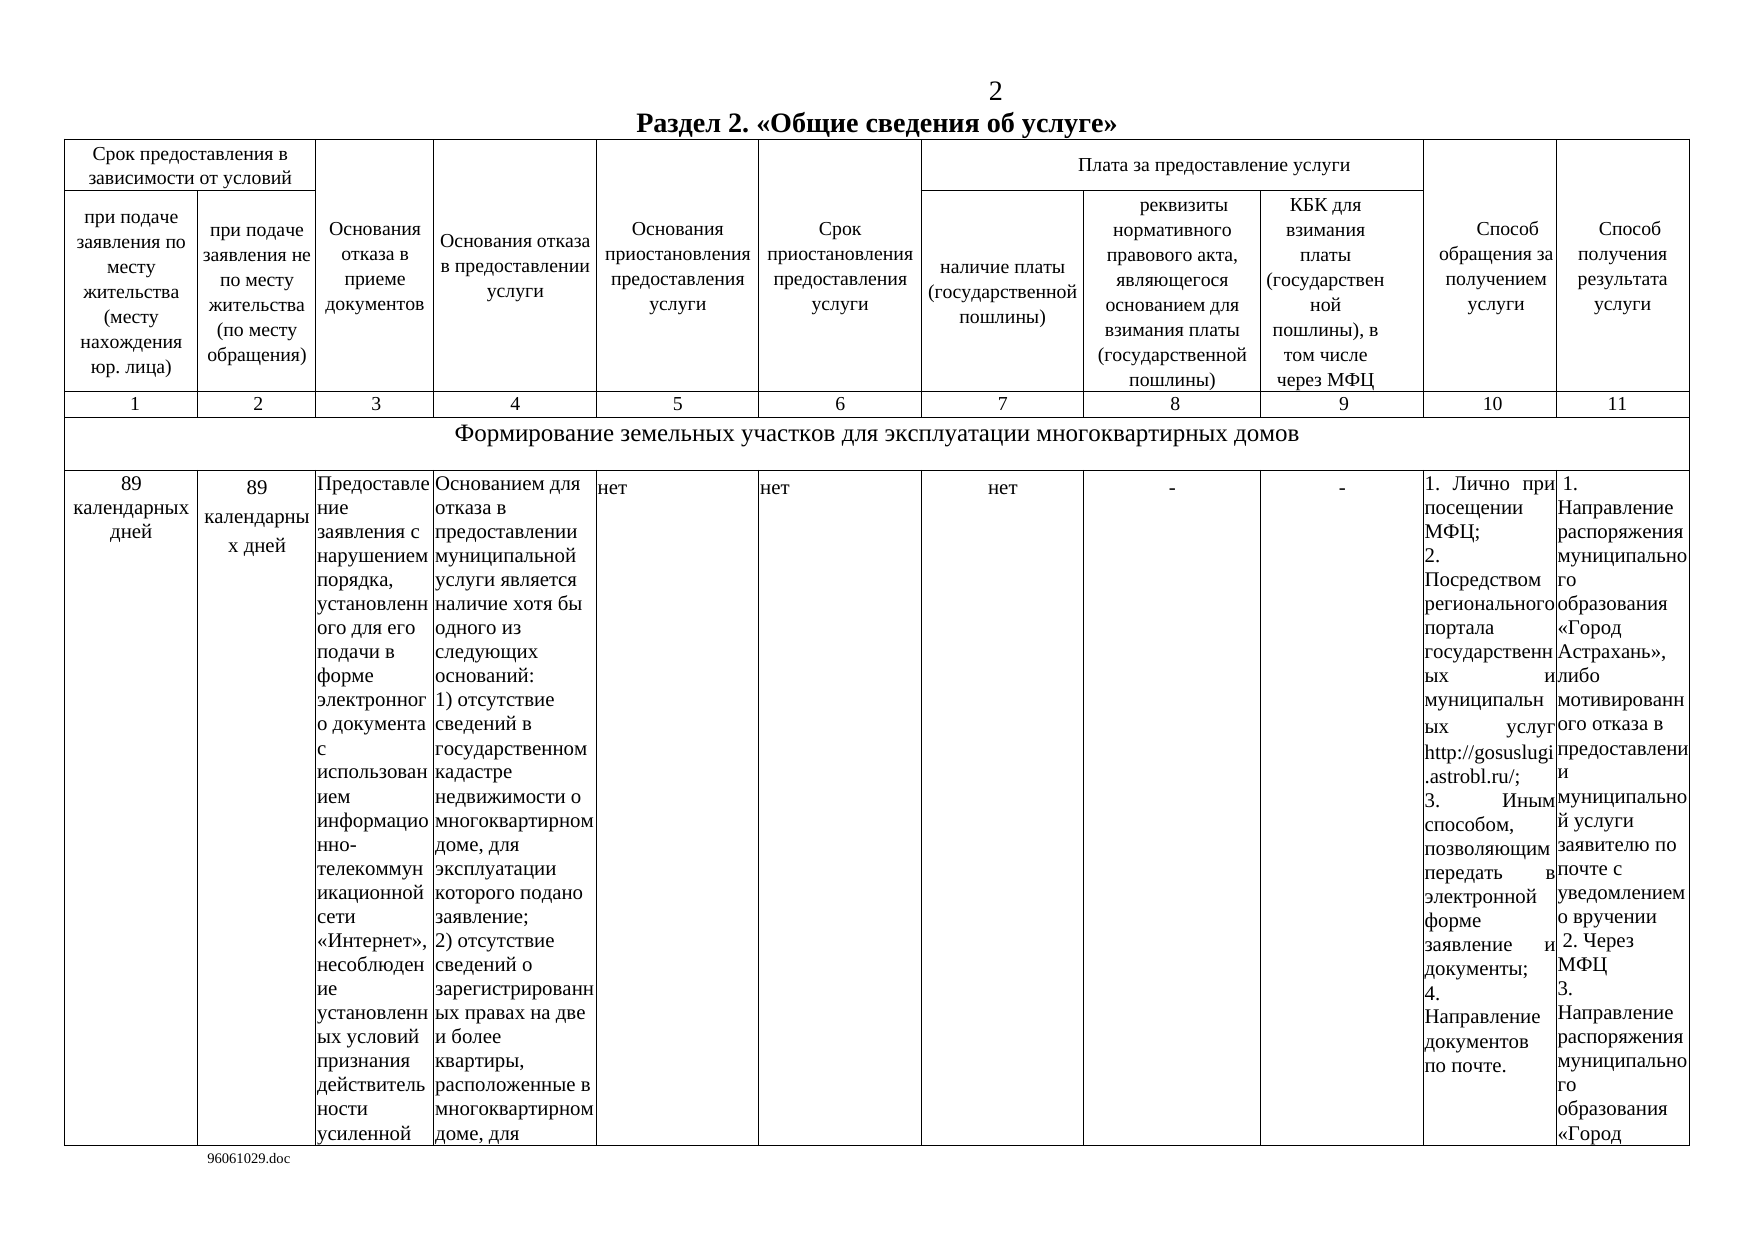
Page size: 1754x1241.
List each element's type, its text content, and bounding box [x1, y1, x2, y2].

table_cell 1 [65, 392, 197, 417]
table_cell 11 [1557, 392, 1689, 417]
table_cell 7 [922, 392, 1083, 417]
table_cell 5 [597, 392, 758, 417]
table_cell нет [922, 471, 1083, 1144]
table_cell нет [597, 471, 758, 1144]
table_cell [434, 471, 596, 1144]
table_cell 4 [434, 392, 596, 417]
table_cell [1424, 471, 1556, 1144]
text Раздел 2. «Общие сведения об услуге» [118, 106, 1636, 138]
table_header Основания отказа в предоставлении услуги [434, 140, 596, 391]
table_cell 89 календарных дней [198, 471, 315, 1144]
table_cell 6 [759, 392, 921, 417]
table_cell - [1084, 471, 1260, 1144]
table_cell 3 [316, 392, 433, 417]
table_cell 2 [198, 392, 315, 417]
table_cell реквизиты нормативного правового акта, являющегося основанием для взимания платы (государственной пошлины) [1084, 191, 1260, 391]
table_cell 9 [1261, 392, 1423, 417]
table_cell наличие платы (государственной пошлины) [922, 191, 1083, 391]
table_header Срок приостановления предоставления услуги [759, 140, 921, 391]
table_cell Формирование земельных участков для эксплуатации многоквартирных домов [65, 418, 1689, 470]
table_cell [1557, 471, 1689, 1144]
table_header Способ получения результата услуги [1557, 140, 1689, 391]
table_cell - [1261, 471, 1423, 1144]
table_cell при подаче заявления по месту жительства (месту нахождения юр. лица) [65, 191, 197, 391]
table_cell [316, 471, 433, 1144]
table_header Основания отказа в приеме документов [316, 140, 433, 391]
table_header Плата за предоставление услуги [922, 140, 1423, 190]
table_cell нет [759, 471, 921, 1144]
table_cell 89 календарных дней [65, 471, 197, 1144]
table_cell 10 [1424, 392, 1556, 417]
table_cell при подаче заявления не по месту жительства (по месту обращения) [198, 191, 315, 391]
table_cell 8 [1084, 392, 1260, 417]
table_header Основания приостановления предоставления услуги [597, 140, 758, 391]
table_cell КБК для взимания платы (государственной пошлины), в том числе через МФЦ [1261, 191, 1423, 391]
table_header Срок предоставления в зависимости от условий [65, 140, 315, 190]
table_header Способ обращения за получением услуги [1424, 140, 1556, 391]
